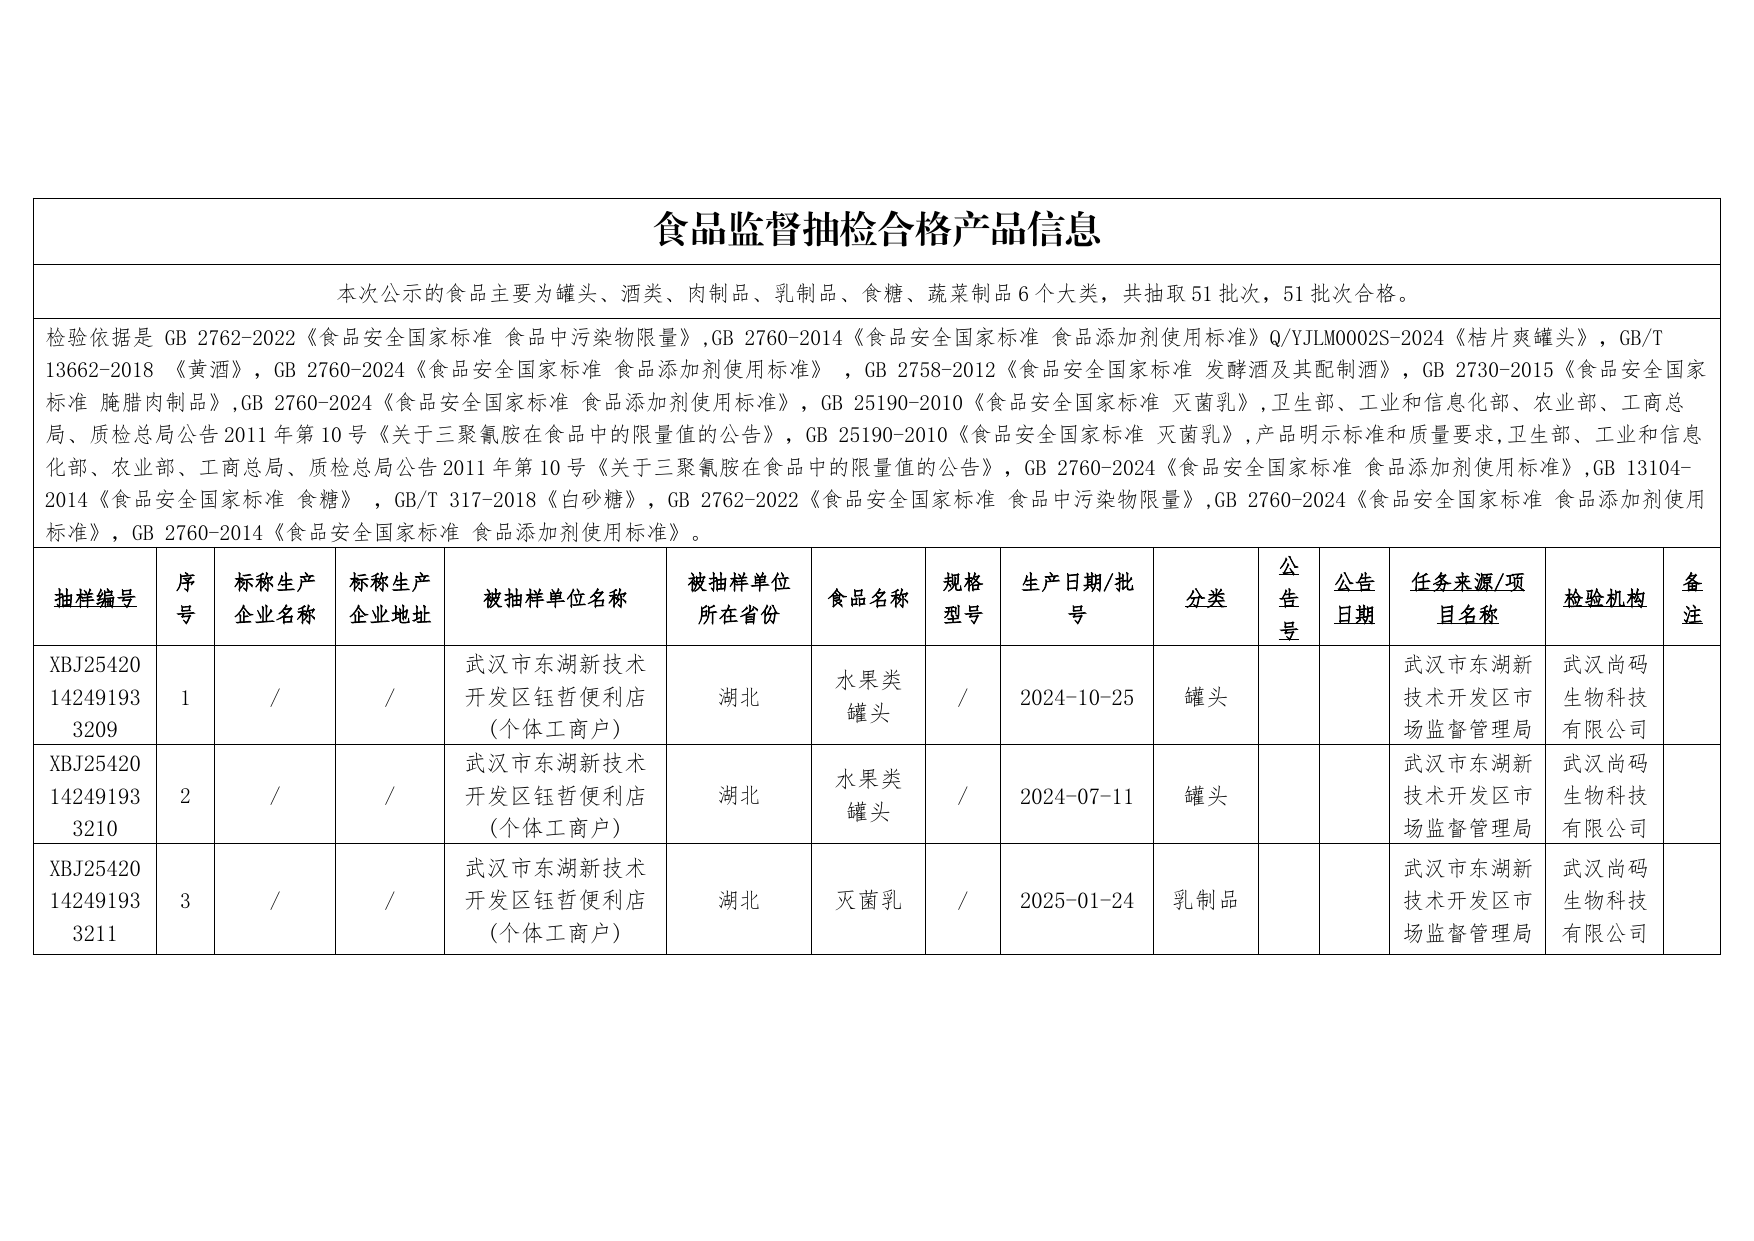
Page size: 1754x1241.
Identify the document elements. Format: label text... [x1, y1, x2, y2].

table_cell / [926, 844, 1000, 954]
table_cell 规格型号 [926, 548, 1000, 645]
table_cell 武汉尚码生物科技有限公司 [1546, 844, 1663, 954]
table_cell 3 [157, 844, 214, 954]
table_cell [1320, 844, 1389, 954]
table_cell 抽样编号 [34, 548, 156, 645]
table_cell [1664, 646, 1720, 744]
table_cell 湖北 [667, 745, 811, 843]
table_cell 2024-10-25 [1001, 646, 1153, 744]
table_cell 罐头 [1154, 745, 1258, 843]
table_cell [1320, 745, 1389, 843]
table_cell 武汉尚码生物科技有限公司 [1546, 745, 1663, 843]
table_cell 食品名称 [812, 548, 925, 645]
table_cell / [215, 646, 335, 744]
table_cell 2 [157, 745, 214, 843]
table_cell XBJ25420142491933209 [34, 646, 156, 744]
table_cell / [215, 844, 335, 954]
table_cell XBJ25420142491933211 [34, 844, 156, 954]
table_cell 标称生产企业地址 [336, 548, 444, 645]
table_cell 武汉市东湖新技术开发区市场监督管理局 [1390, 646, 1545, 744]
table_cell [1320, 646, 1389, 744]
table_cell 检验机构 [1546, 548, 1663, 645]
table_cell 被抽样单位所在省份 [667, 548, 811, 645]
table_cell 水果类罐头 [812, 646, 925, 744]
table_cell [1259, 646, 1319, 744]
table_cell 武汉市东湖新技术开发区钰哲便利店(个体工商户) [445, 646, 666, 744]
table_cell 生产日期/批号 [1001, 548, 1153, 645]
table_cell 标称生产企业名称 [215, 548, 335, 645]
table_cell 本次公示的食品主要为罐头、酒类、肉制品、乳制品、食糖、蔬菜制品6个大类，共抽取51批次，51批次合格。 [34, 265, 1720, 318]
table_cell 公告号 [1259, 548, 1319, 645]
table_cell 灭菌乳 [812, 844, 925, 954]
table_cell XBJ25420142491933210 [34, 745, 156, 843]
table_cell 1 [157, 646, 214, 744]
table_cell / [215, 745, 335, 843]
table_cell 被抽样单位名称 [445, 548, 666, 645]
table_cell 武汉市东湖新技术开发区钰哲便利店(个体工商户) [445, 844, 666, 954]
table_cell [1664, 745, 1720, 843]
table_cell 水果类罐头 [812, 745, 925, 843]
table_cell 武汉市东湖新技术开发区市场监督管理局 [1390, 745, 1545, 843]
table_cell 2024-07-11 [1001, 745, 1153, 843]
table_cell 检验依据是 GB 2762-2022《食品安全国家标准 食品中污染物限量》,GB 2760-2014《食品安全国家标准 食品添加剂使用标准》Q/YJLM0002S-2024《桔片爽罐头》，GB/T 13662-2018 《黄酒》，GB 2760-2024《食品安全国家标准 食品添加剂使用标准》 ，GB 2758-2012《食品安全国家标准 发酵酒及其配制酒》，GB 2730-2015《食品安全国家标准 腌腊肉制品》,GB 2760-2024《食品安全国家标准 食品添加剂使用标准》，GB 25190-2010《食品安全国家标准 灭菌乳》,卫生部、工业和信息化部、农业部、工商总局、质检总局公告2011年第10号《关于三聚氰胺在食品中的限量值的公告》，GB 25190-2010《食品安全国家标准 灭菌乳》,产品明示标准和质量要求,卫生部、工业和信息化部、农业部、工商总局、质检总局公告2011年第10号《关于三聚氰胺在食品中的限量值的公告》，GB 2760-2024《食品安全国家标准 食品添加剂使用标准》,GB 13104-2014《食品安全国家标准 食糖》 ，GB/T 317-2018《白砂糖》，GB 2762-2022《食品安全国家标准 食品中污染物限量》,GB 2760-2024《食品安全国家标准 食品添加剂使用标准》，GB 2760-2014《食品安全国家标准 食品添加剂使用标准》。 [34, 319, 1720, 547]
table_cell 罐头 [1154, 646, 1258, 744]
table_cell / [926, 646, 1000, 744]
table_cell 武汉市东湖新技术开发区钰哲便利店(个体工商户) [445, 745, 666, 843]
table_cell [1259, 745, 1319, 843]
table_cell 乳制品 [1154, 844, 1258, 954]
table_cell 湖北 [667, 646, 811, 744]
table_cell 公告日期 [1320, 548, 1389, 645]
table_cell / [336, 646, 444, 744]
table_cell 分类 [1154, 548, 1258, 645]
table_cell 武汉市东湖新技术开发区市场监督管理局 [1390, 844, 1545, 954]
table_cell / [336, 745, 444, 843]
table_cell 武汉尚码生物科技有限公司 [1546, 646, 1663, 744]
table_cell [1259, 844, 1319, 954]
table_header 食品监督抽检合格产品信息 [34, 199, 1720, 264]
table_cell 2025-01-24 [1001, 844, 1153, 954]
table_cell / [336, 844, 444, 954]
table_cell 备注 [1664, 548, 1720, 645]
table_cell [1664, 844, 1720, 954]
table_cell 序号 [157, 548, 214, 645]
table_cell 湖北 [667, 844, 811, 954]
table_cell 任务来源/项目名称 [1390, 548, 1545, 645]
table_cell / [926, 745, 1000, 843]
